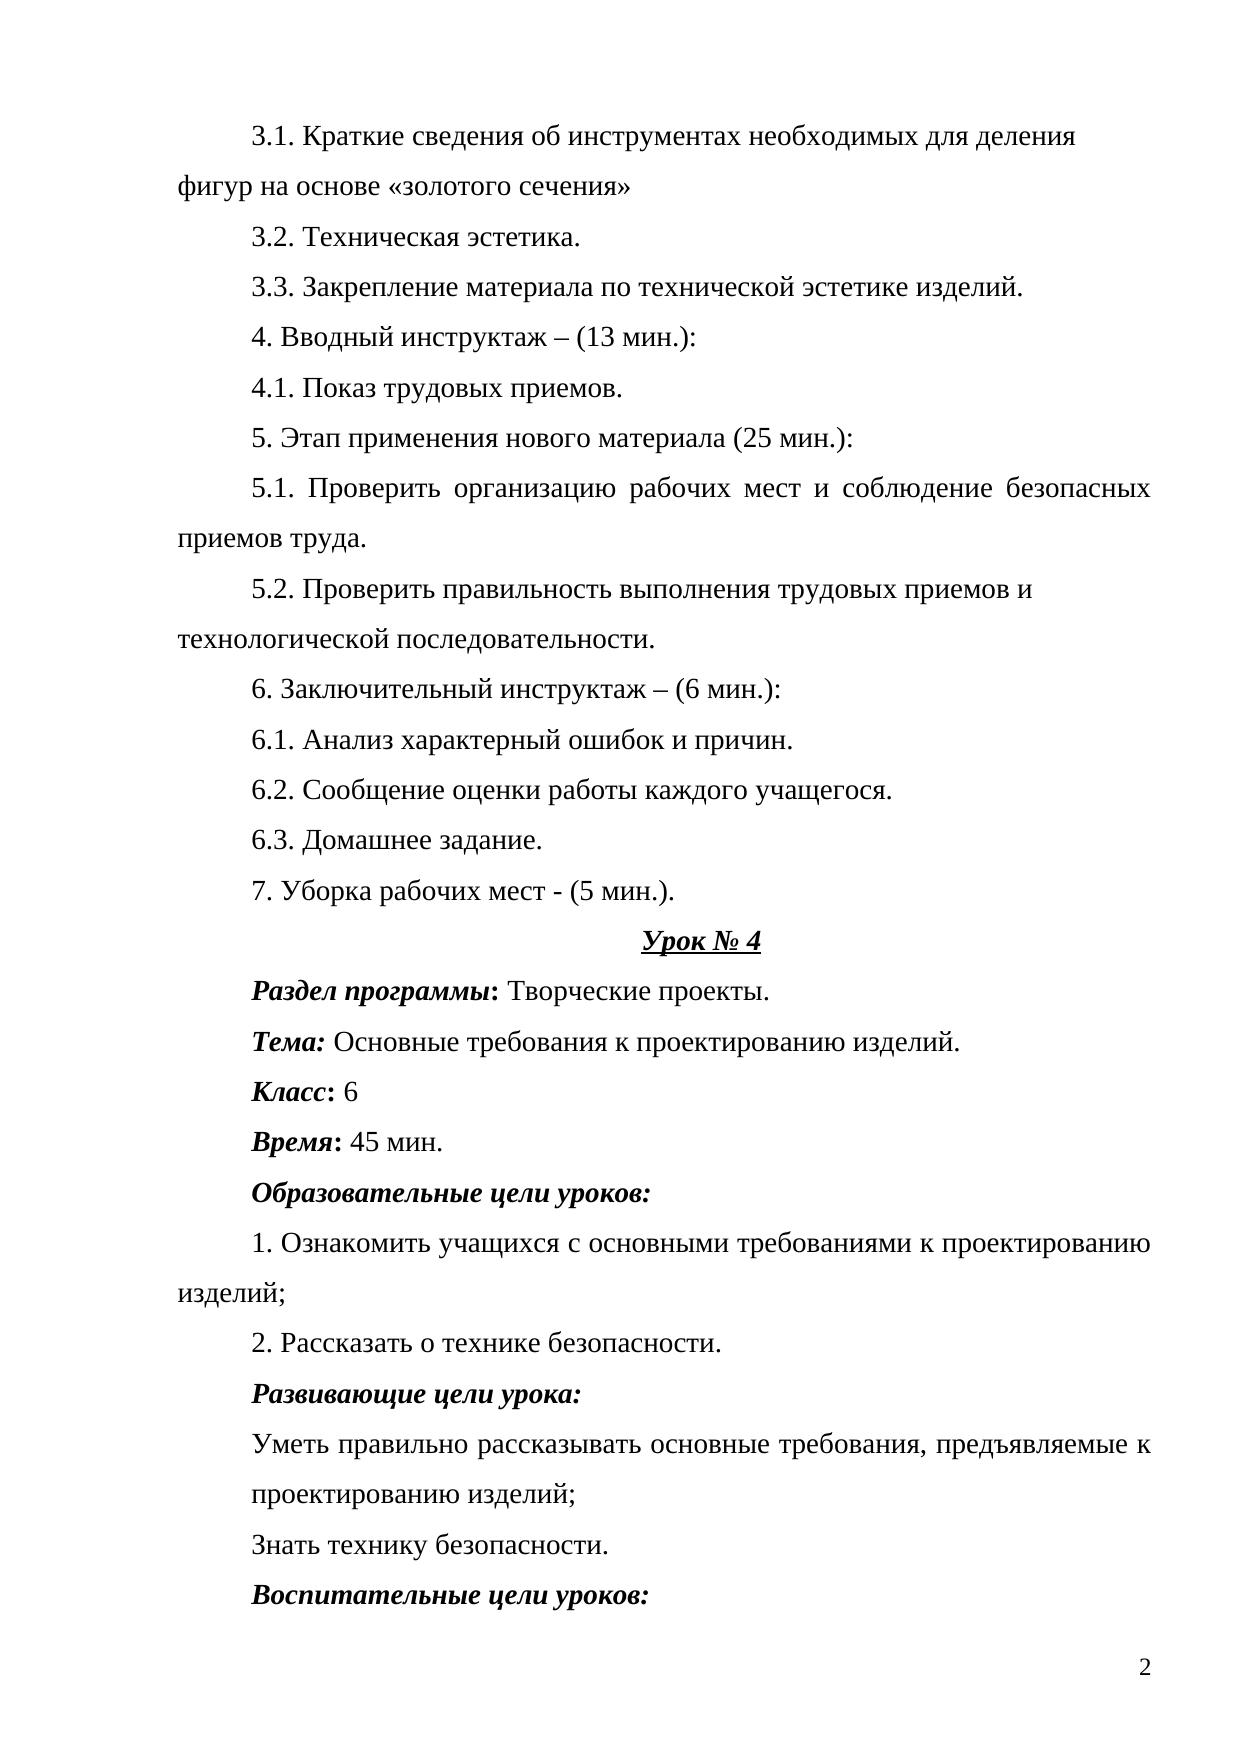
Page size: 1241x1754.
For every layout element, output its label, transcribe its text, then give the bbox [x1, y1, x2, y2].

text 2. Рассказать о технике безопасности. [177, 1326, 1152, 1359]
text 6.3. Домашнее задание. [177, 822, 1152, 856]
text 5. Этап применения нового материала (25 мин.): [177, 420, 1152, 453]
text 3.3. Закрепление материала по технической эстетике изделий. [177, 269, 1152, 303]
text 6. Заключительный инструктаж – (6 мин.): [177, 672, 1152, 705]
text 6.2. Сообщение оценки работы каждого учащегося. [177, 772, 1152, 806]
text 5.1. Проверить организацию рабочих мест и соблюдение безопасных приемов труда. [177, 470, 1152, 554]
text 6.1. Анализ характерный ошибок и причин. [177, 722, 1152, 755]
text Знать технику безопасности. [251, 1527, 1152, 1560]
text 3.1. Краткие сведения об инструментах необходимых для деления фигур на основе «золотого сечения» [177, 118, 1152, 202]
text 3.2. Техническая эстетика. [177, 219, 1152, 252]
text Урок № 4 [177, 923, 1152, 957]
text Раздел программы: Творческие проекты. [177, 973, 1152, 1007]
text Воспитательные цели уроков: [177, 1577, 1152, 1611]
text Время: 45 мин. [177, 1124, 1152, 1158]
text 1. Ознакомить учащихся с основными требованиями к проектированию изделий; [177, 1225, 1152, 1309]
text Образовательные цели уроков: [177, 1175, 1152, 1208]
text 5.2. Проверить правильность выполнения трудовых приемов и технологической последовательности. [177, 571, 1152, 655]
text Тема: Основные требования к проектированию изделий. [177, 1024, 1152, 1057]
text Уметь правильно рассказывать основные требования, предъявляемые к проектированию изделий; [251, 1426, 1152, 1510]
text 7. Уборка рабочих мест - (5 мин.). [177, 873, 1152, 906]
text 4. Вводный инструктаж – (13 мин.): [177, 319, 1152, 353]
text Развивающие цели урока: [177, 1376, 1152, 1409]
text Класс: 6 [177, 1074, 1152, 1108]
text 4.1. Показ трудовых приемов. [177, 370, 1152, 403]
